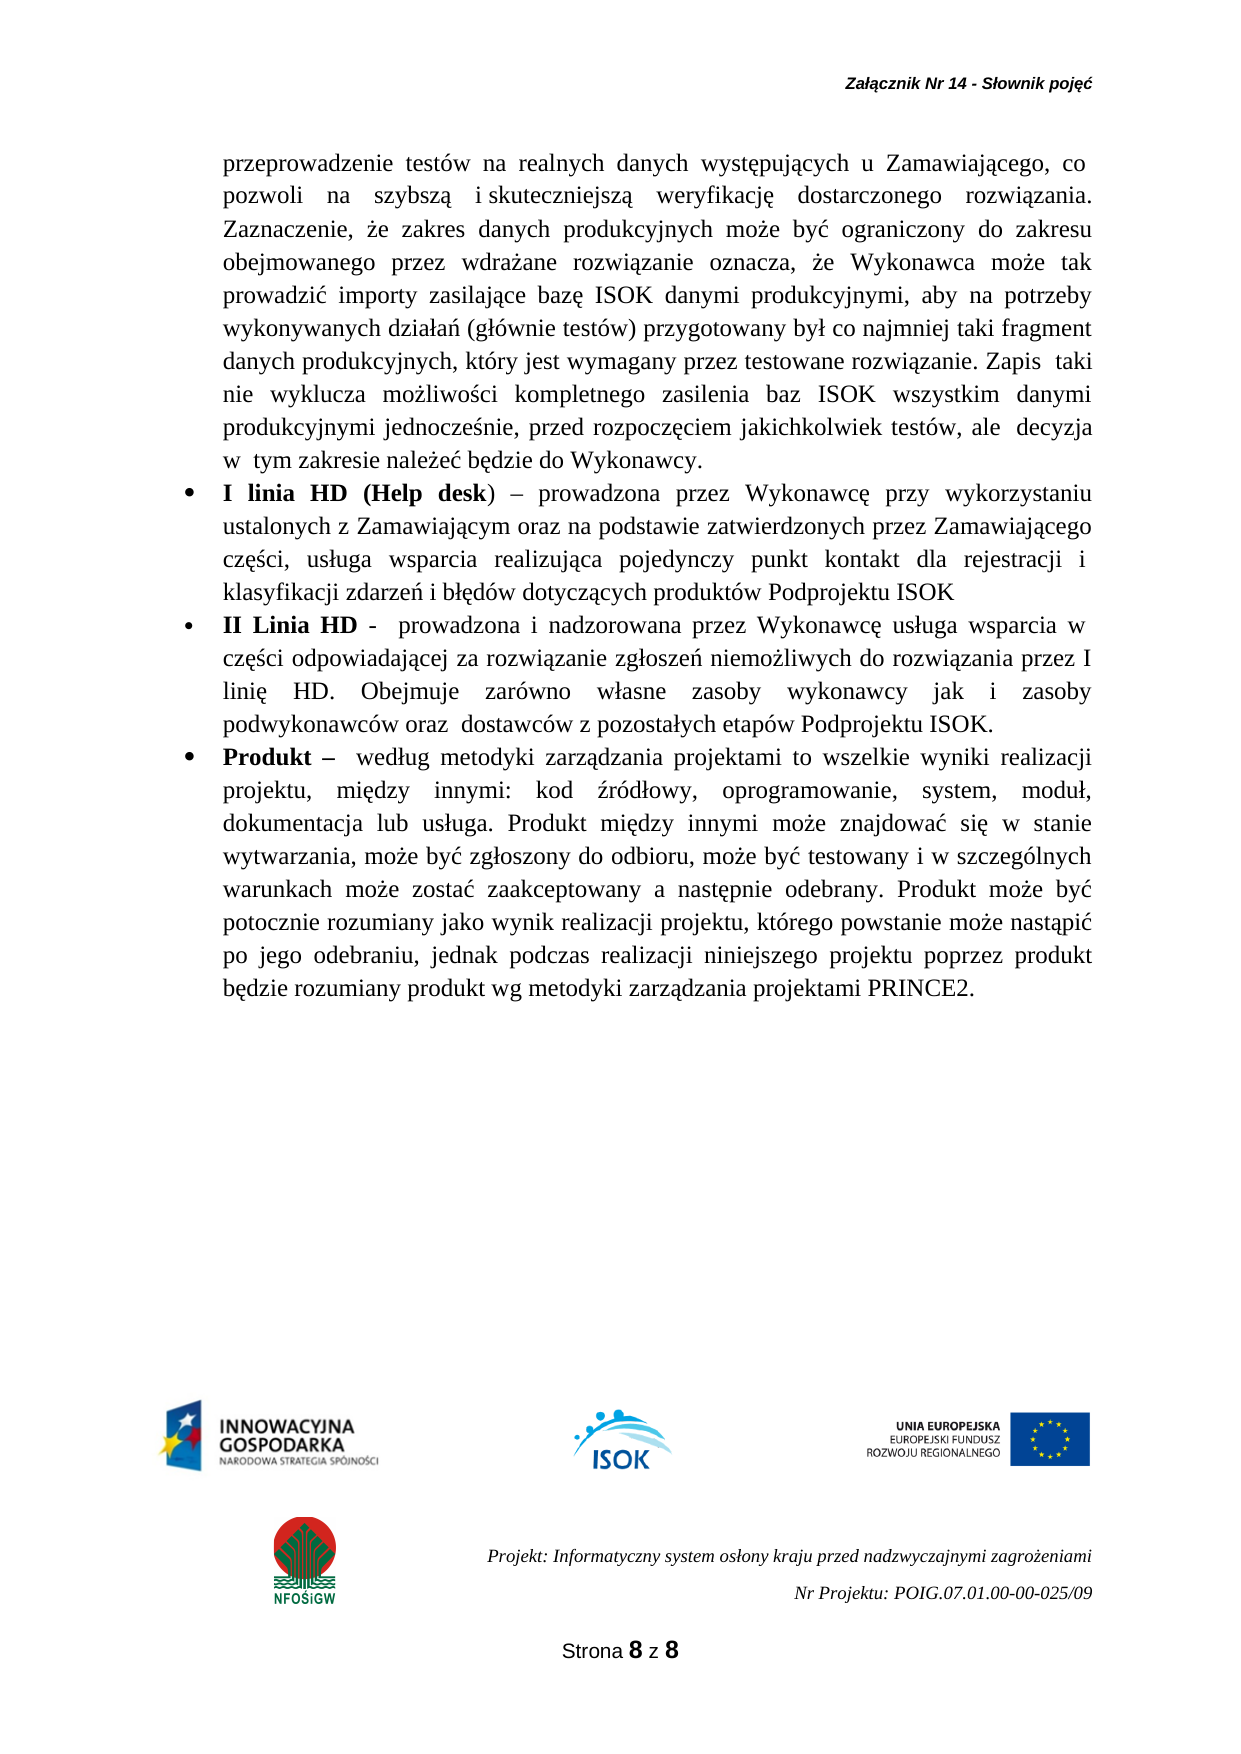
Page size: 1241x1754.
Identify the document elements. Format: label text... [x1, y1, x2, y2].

list I linia HD (Help desk) – prowadzona przez Wykonawcę przy wykorzystaniu ustalonych z Zamawiającym oraz na podstawie zatwierdzonych przez Zamawiającego części, usługa wsparcia realizująca pojedynczy punkt kontakt dla rejestracji i klasyfikacji zdarzeń i błędów dotyczących produktów Podprojektu ISOK [185, 478, 1093, 606]
picture [864, 1409, 1093, 1469]
list Produkt – według metodyki zarządzania projektami to wszelkie wyniki realizacji projektu, między innymi: kod źródłowy, oprogramowanie, system, moduł, dokumentacja lub usługa. Produkt między innymi może znajdować się w stanie wytwarzania, może być zgłoszony do odbioru, może być testowany i w szczególnych warunkach może zostać zaakceptowany a następnie odebrany. Produkt może być potocznie rozumiany jako wynik realizacji projektu, którego powstanie może nastąpić po jego odebraniu, jednak podczas realizacji niniejszego projektu poprzez produkt będzie rozumiany produkt wg metodyki zarządzania projektami PRINCE2. [185, 742, 1093, 1002]
picture [147, 1392, 389, 1485]
picture [273, 1517, 336, 1604]
list II Linia HD - prowadzona i nadzorowana przez Wykonawcę usługa wsparcia w części odpowiadającej za rozwiązanie zgłoszeń niemożliwych do rozwiązania przez I linię HD. Obejmuje zarówno własne zasoby wykonawcy jak i zasoby podwykonawców oraz dostawców z pozostałych etapów Podprojektu ISOK. [185, 610, 1093, 738]
picture [565, 1404, 679, 1474]
